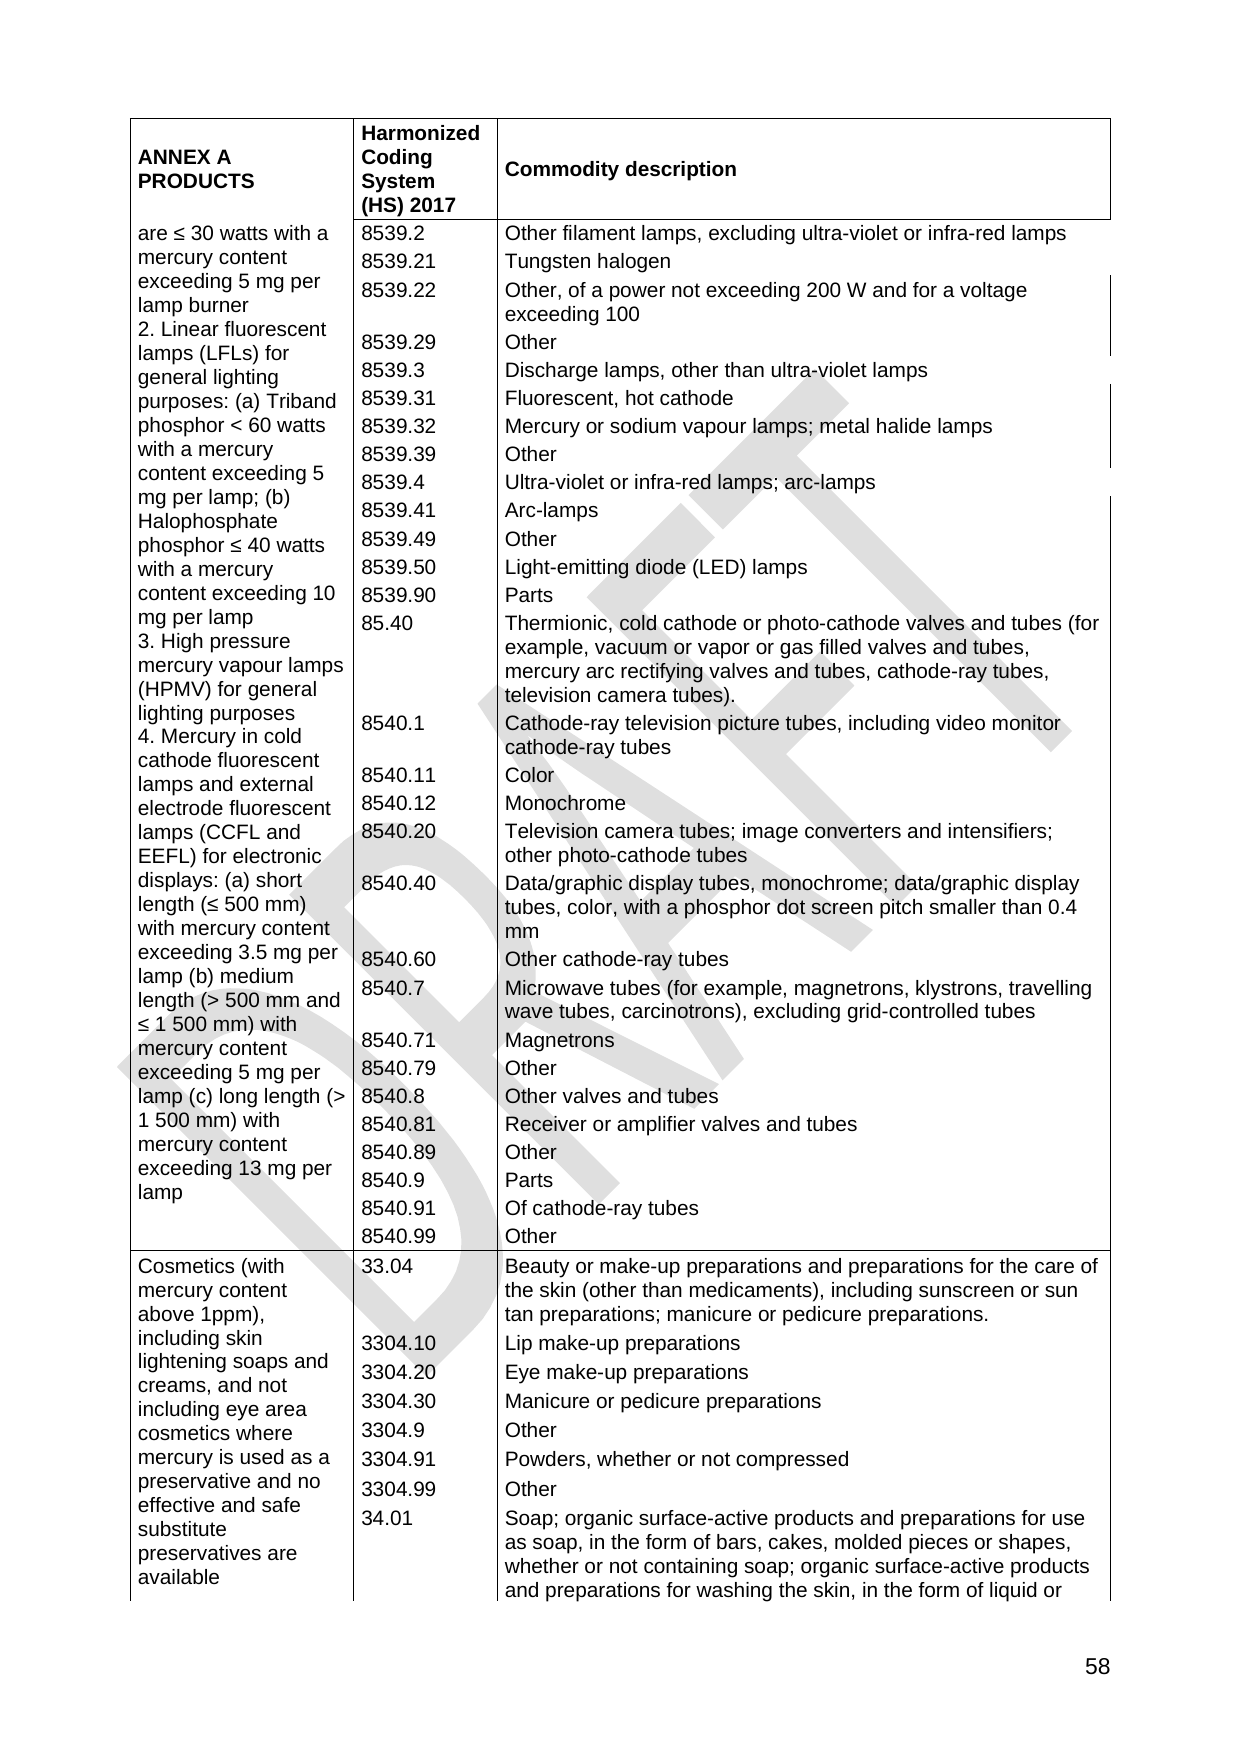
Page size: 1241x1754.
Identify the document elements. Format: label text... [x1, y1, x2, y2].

table_cell Thermionic, cold cathode or photo-cathode valves and tubes (for example, vacuum or vapor or gas filled valves and tubes, mercury arc rectifying valves and tubes, cathode-ray tubes, television camera tubes). [498, 609, 1110, 709]
table_cell 3304.20 [354, 1357, 497, 1386]
table_cell 8540.89 [354, 1138, 497, 1166]
table_cell Data/graphic display tubes, monochrome; data/graphic display tubes, color, with a phosphor dot screen pitch smaller than 0.4 mm [498, 869, 1110, 945]
table_cell 8540.71 [354, 1025, 497, 1053]
table_cell 3304.9 [354, 1415, 497, 1444]
table_cell Monochrome [498, 789, 1110, 817]
table_cell 8540.20 [354, 817, 497, 869]
table_cell 8539.39 [354, 440, 497, 468]
table_cell 8540.12 [354, 789, 497, 817]
table_cell 8539.21 [354, 247, 497, 275]
table_cell Fluorescent, hot cathode [498, 384, 1110, 412]
table_cell 85.40 [354, 609, 497, 709]
table_cell Arc-lamps [498, 496, 1110, 524]
table_cell 8539.3 [354, 356, 497, 384]
table_cell Microwave tubes (for example, magnetrons, klystrons, travelling wave tubes, carcinotrons), excluding grid-controlled tubes [498, 973, 1110, 1025]
table_cell Cathode-ray television picture tubes, including video monitor cathode-ray tubes [498, 709, 1110, 761]
table_cell 8540.60 [354, 945, 497, 973]
table_cell 3304.30 [354, 1386, 497, 1415]
table_cell Parts [498, 581, 1110, 609]
table_cell Color [498, 761, 1110, 789]
table_cell Powders, whether or not compressed [498, 1444, 1110, 1473]
table_cell Magnetrons [498, 1025, 1110, 1053]
table_cell 8540.11 [354, 761, 497, 789]
table_header Commodity description [498, 119, 1110, 219]
table_cell 8540.79 [354, 1054, 497, 1082]
table_cell 8540.8 [354, 1082, 497, 1110]
table_cell Television camera tubes; image converters and intensifiers; other photo-cathode tubes [498, 817, 1110, 869]
table_cell Other [498, 1473, 1110, 1502]
table_cell 8540.7 [354, 973, 497, 1025]
table_cell Lip make-up preparations [498, 1328, 1110, 1357]
table_header Harmonized Coding System (HS) 2017 [354, 119, 497, 219]
table_cell Other [498, 1138, 1110, 1166]
table_cell Light-emitting diode (LED) lamps [498, 553, 1110, 581]
table_cell 3304.99 [354, 1473, 497, 1502]
table_cell 8539.90 [354, 581, 497, 609]
table_cell 3304.10 [354, 1328, 497, 1357]
table_cell Other [498, 1415, 1110, 1444]
table_cell Mercury or sodium vapour lamps; metal halide lamps [498, 412, 1110, 440]
table_cell 8540.99 [354, 1222, 497, 1250]
table_cell Beauty or make-up preparations and preparations for the care of the skin (other than medicaments), including sunscreen or sun tan preparations; manicure or pedicure preparations. [498, 1251, 1110, 1327]
table_cell Manicure or pedicure preparations [498, 1386, 1110, 1415]
table_cell 8540.91 [354, 1194, 497, 1222]
table_header ANNEX A PRODUCTS [131, 119, 353, 219]
table_cell 8539.22 [354, 275, 497, 327]
table_cell Tungsten halogen [498, 247, 1111, 275]
table_cell Other [498, 524, 1110, 552]
table_cell Other [498, 1222, 1110, 1250]
table_cell 33.04 [354, 1251, 497, 1327]
table_cell 8539.29 [354, 328, 497, 356]
table_cell Cosmetics (with mercury content above 1ppm), including skin lightening soaps and creams, and not including eye area cosmetics where mercury is used as a preservative and no effective and safe substitute preservatives are available [131, 1251, 353, 1601]
table_cell Other cathode-ray tubes [498, 945, 1110, 973]
table_cell Parts [498, 1166, 1110, 1194]
table_cell Other, of a power not exceeding 200 W and for a voltage exceeding 100 [498, 275, 1110, 327]
table_cell 3304.91 [354, 1444, 497, 1473]
table_cell 8540.81 [354, 1110, 497, 1138]
table_cell 8539.2 [354, 220, 497, 247]
table_cell 8539.32 [354, 412, 497, 440]
table_cell Receiver or amplifier valves and tubes [498, 1110, 1110, 1138]
table_cell 8539.4 [354, 468, 497, 496]
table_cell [498, 1503, 1110, 1601]
table_cell 8539.50 [354, 553, 497, 581]
table_cell Discharge lamps, other than ultra-violet lamps [498, 356, 1111, 384]
table_cell 8539.49 [354, 524, 497, 552]
table_cell Other filament lamps, excluding ultra-violet or infra-red lamps [498, 220, 1111, 247]
table_cell 8540.1 [354, 709, 497, 761]
table_cell Other [498, 1054, 1110, 1082]
table_cell Other [498, 328, 1110, 356]
table_cell Eye make-up preparations [498, 1357, 1110, 1386]
table_cell 8539.41 [354, 496, 497, 524]
table_cell Other valves and tubes [498, 1082, 1110, 1110]
table_cell Of cathode-ray tubes [498, 1194, 1110, 1222]
table_cell 8540.9 [354, 1166, 497, 1194]
table_cell Ultra-violet or infra-red lamps; arc-lamps [498, 468, 1111, 496]
table_cell 34.01 [354, 1503, 497, 1601]
table_cell 8539.31 [354, 384, 497, 412]
table_cell Other [498, 440, 1110, 468]
table_cell 8540.40 [354, 869, 497, 945]
